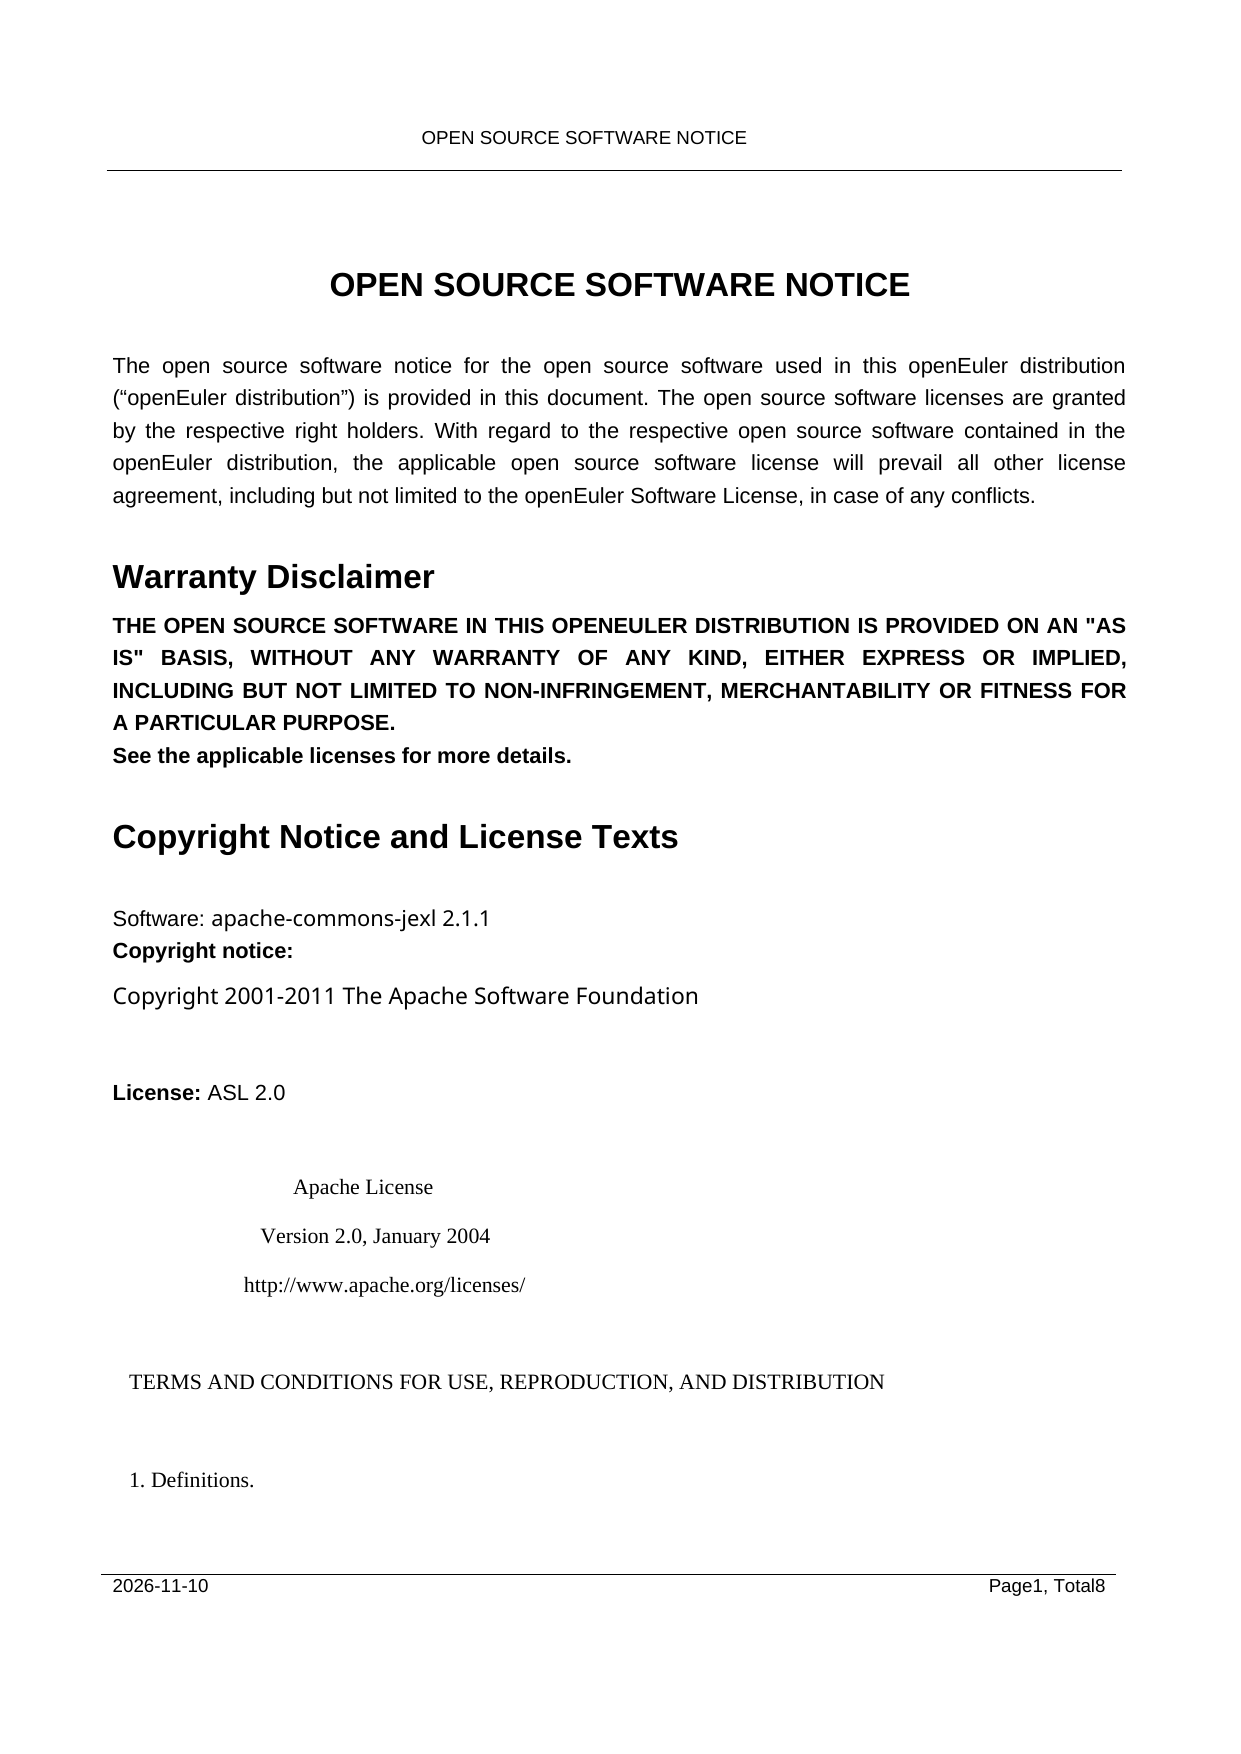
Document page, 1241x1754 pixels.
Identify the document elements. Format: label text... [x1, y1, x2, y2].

text Copyright Notice and License Texts [112, 804, 1128, 869]
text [112, 1122, 1128, 1495]
text Software: apache-commons-jexl 2.1.1 [112, 901, 1128, 934]
text Warranty Disclaimer [112, 544, 1128, 609]
text Copyright 2001-2011 The Apache Software Foundation [112, 979, 1128, 1060]
text Copyright notice: [112, 934, 1128, 966]
text License: ASL 2.0 [112, 1077, 1128, 1109]
text The open source software notice for the open source software used in this openEuler distribution (“openEuler distribution”) is provided in this document. The open source software licenses are granted by the respective right holders. With regard to the respective open source software contained in the openEuler distribution, the applicable open source software license will prevail all other license agreement, including but not limited to the openEuler Software License, in case of any conflicts. [112, 349, 1128, 511]
text OPEN SOURCE SOFTWARE NOTICE [112, 251, 1128, 316]
text THE OPEN SOURCE SOFTWARE IN THIS OPENEULER DISTRIBUTION IS PROVIDED ON AN "AS IS" BASIS, WITHOUT ANY WARRANTY OF ANY KIND, EITHER EXPRESS OR IMPLIED, INCLUDING BUT NOT LIMITED TO NON-INFRINGEMENT, MERCHANTABILITY OR FITNESS FOR A PARTICULAR PURPOSE. See the applicable licenses for more details. [112, 609, 1128, 771]
